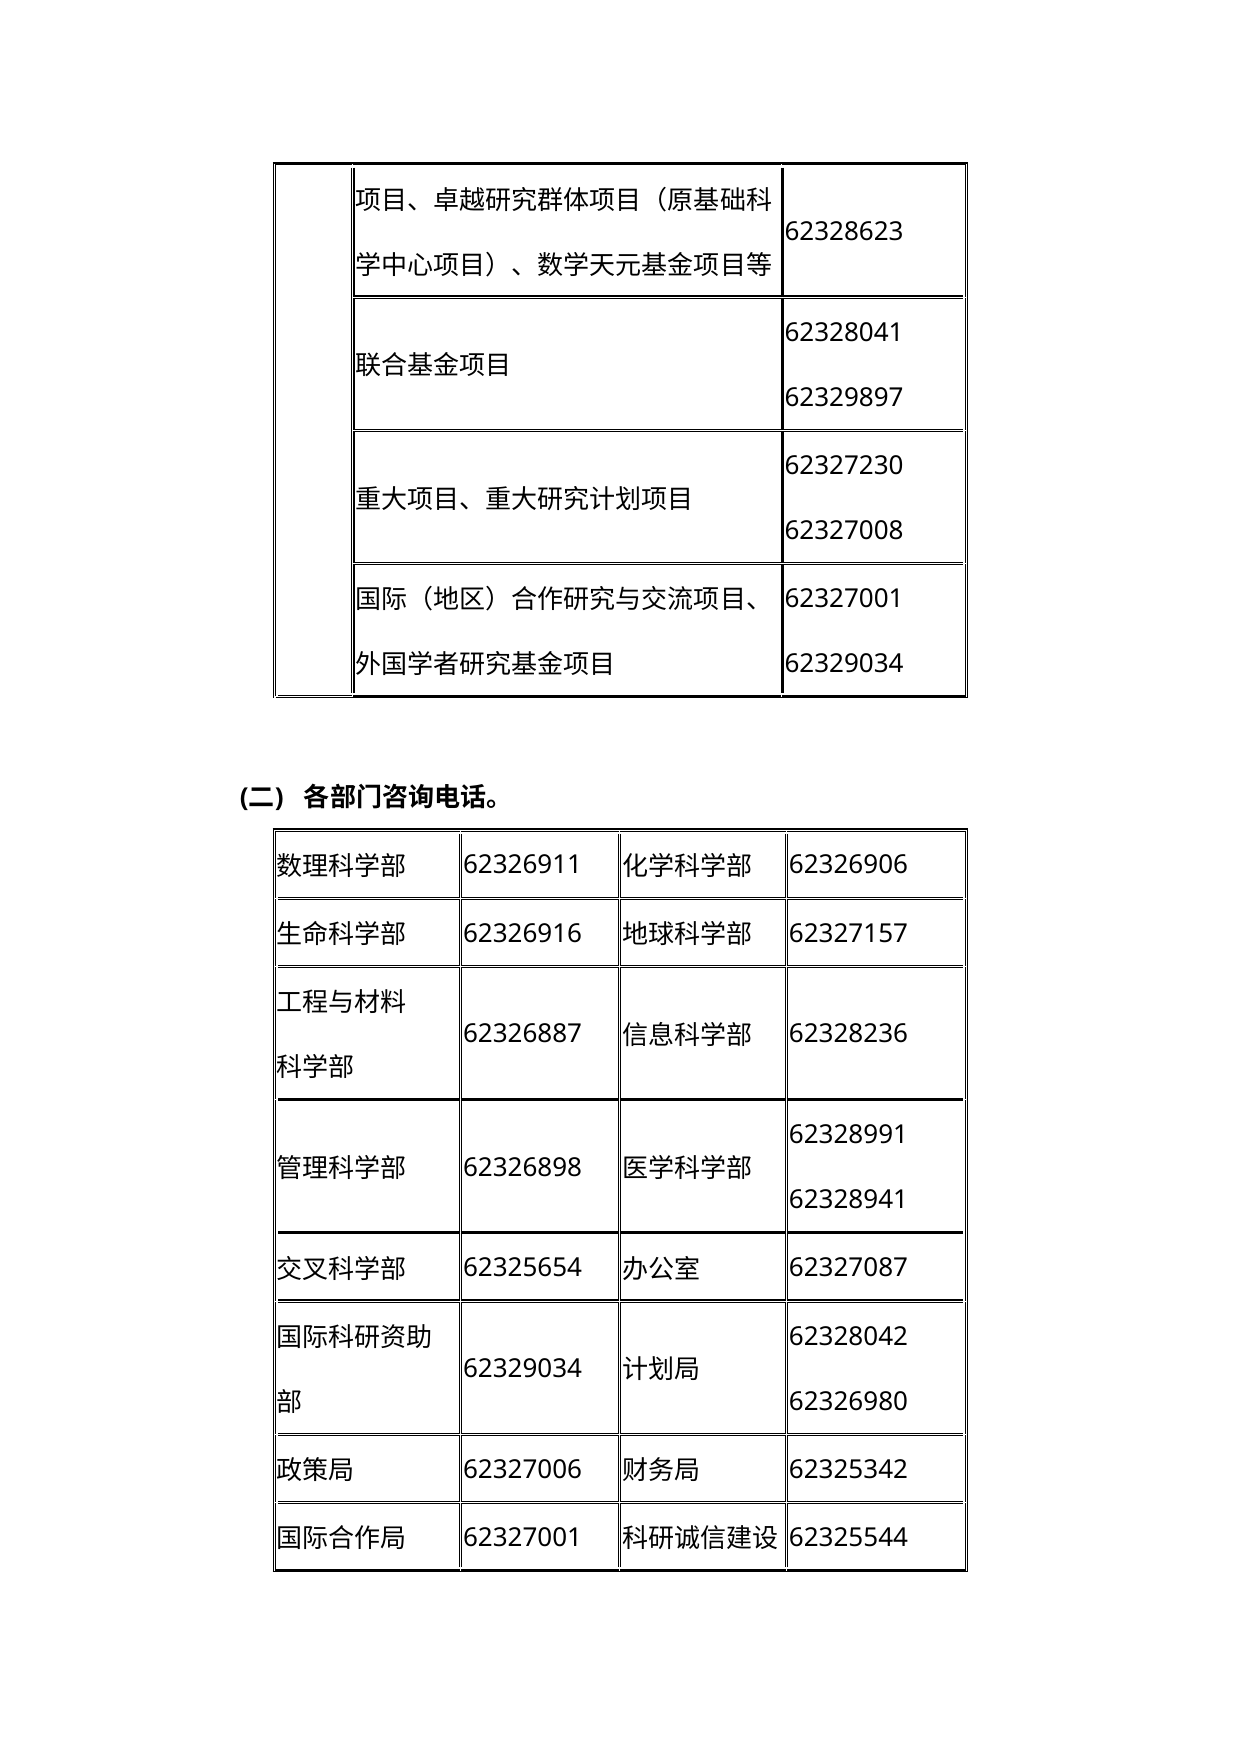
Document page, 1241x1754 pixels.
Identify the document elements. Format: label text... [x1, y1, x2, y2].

table_cell 国际科研资助部 [276, 1299, 459, 1432]
table_cell 交叉科学部 [276, 1231, 459, 1299]
table_header 62326906 [786, 832, 965, 896]
table_cell 财务局 [621, 1436, 785, 1501]
table_cell 62327087 [788, 1231, 965, 1299]
table_cell 医学科学部 [621, 1101, 785, 1231]
table_cell 科研诚信建设办公室 [620, 1504, 786, 1569]
table_cell 信息科学部 [621, 968, 785, 1098]
text (二) 各部门咨询电话。 [187, 763, 1053, 828]
table_cell 国际合作局 [274, 1501, 461, 1569]
table_cell 管理科学部 [274, 1098, 459, 1231]
table_cell 联合基金项目 [355, 299, 781, 428]
table_cell 政策局 [276, 1433, 459, 1501]
table_cell 62326916 [462, 900, 618, 964]
table_cell 地球科学部 [621, 900, 785, 964]
table_header 数理科学部 [276, 832, 461, 896]
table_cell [353, 164, 782, 295]
table_cell 62326898 [462, 1101, 618, 1231]
table_header 62326911 [461, 832, 619, 896]
table_cell 62327001 [461, 1504, 619, 1569]
table_cell 62327157 [788, 896, 965, 964]
table_cell 计划局 [621, 1303, 785, 1432]
table_cell 62328991 62328941 [788, 1098, 966, 1231]
table_cell 62327001 62329034 [782, 562, 966, 695]
table_cell 国际（地区）合作研究与交流项目、外国学者研究基金项目 [353, 565, 782, 695]
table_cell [782, 165, 965, 295]
table_cell 生命科学部 [276, 896, 459, 964]
table_cell 62328041 62329897 [784, 295, 965, 428]
table_cell 62329034 [462, 1303, 618, 1432]
table_cell 62325654 [462, 1234, 618, 1299]
table_cell 重大项目、重大研究计划项目 [355, 432, 781, 562]
table_cell 62327230 62327008 [784, 429, 965, 562]
table_cell 62326887 [462, 968, 618, 1098]
table_cell 62328236 [788, 965, 965, 1098]
table_header 化学科学部 [620, 832, 786, 896]
table_cell 62327006 [462, 1436, 618, 1501]
table_cell 62328042 62326980 [788, 1299, 965, 1432]
table_cell 62325544 [786, 1501, 966, 1569]
table_cell 办公室 [621, 1234, 785, 1299]
table_cell 62325342 [788, 1433, 965, 1501]
table_cell 工程与材料 科学部 [276, 965, 459, 1098]
